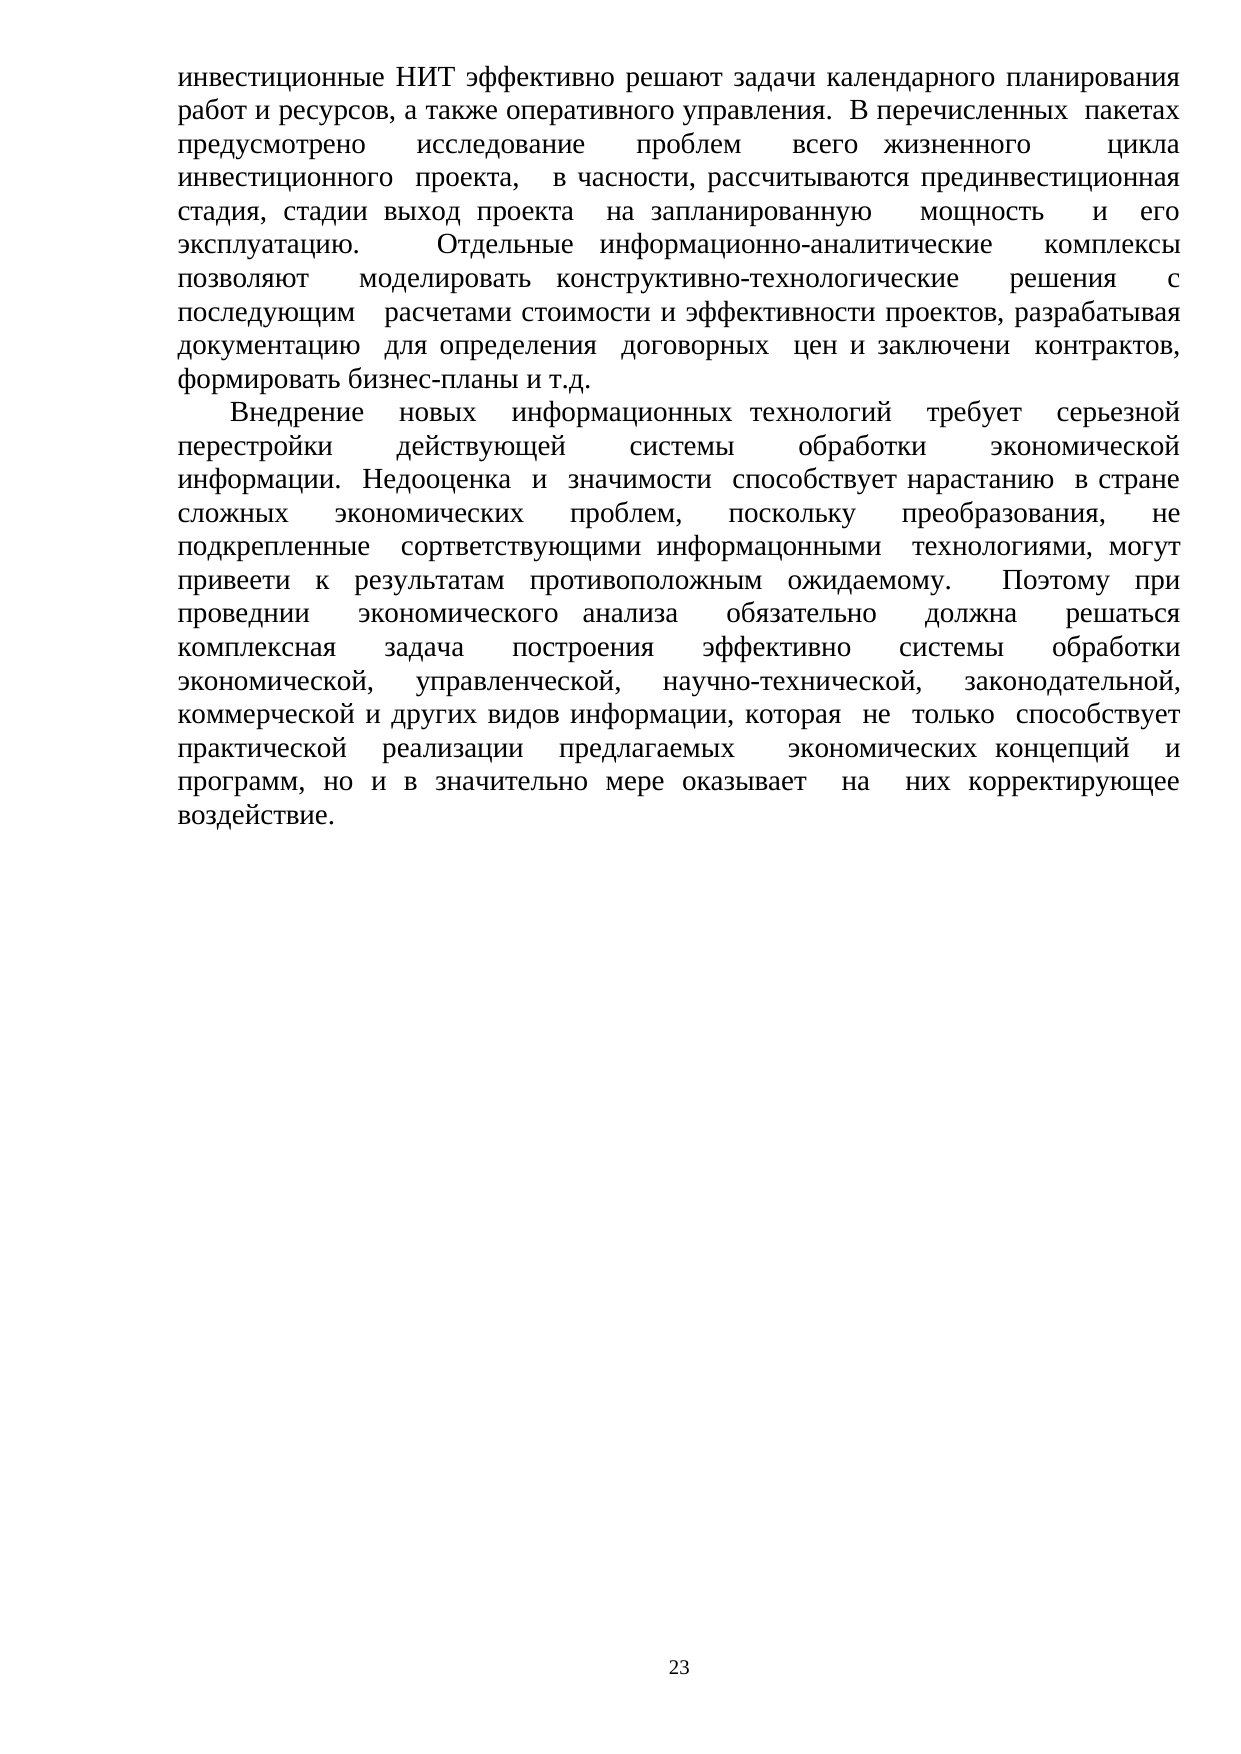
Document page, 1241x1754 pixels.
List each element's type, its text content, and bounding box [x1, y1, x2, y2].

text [177, 59, 1181, 394]
text Внедрение новых информационных технологий требует серьезной перестройки действующей системы обработки экономической информации. Недооценка и значимости способствует нарастанию в стране сложных экономических проблем, поскольку преобразования, не подкрепленные сортветствующими информацонными технологиями, могут привеети к результатам противоположным ожидаемому. Поэтому при проведнии экономического анализа обязательно должна решаться комплексная задача построения эффективно системы обработки экономической, управленческой, научно-технической, законодательной, коммерческой и других видов информации, которая не только способствует практической реализации предлагаемых экономических концепций и программ, но и в значительно мере оказывает на них корректирующее воздействие. [177, 394, 1181, 831]
